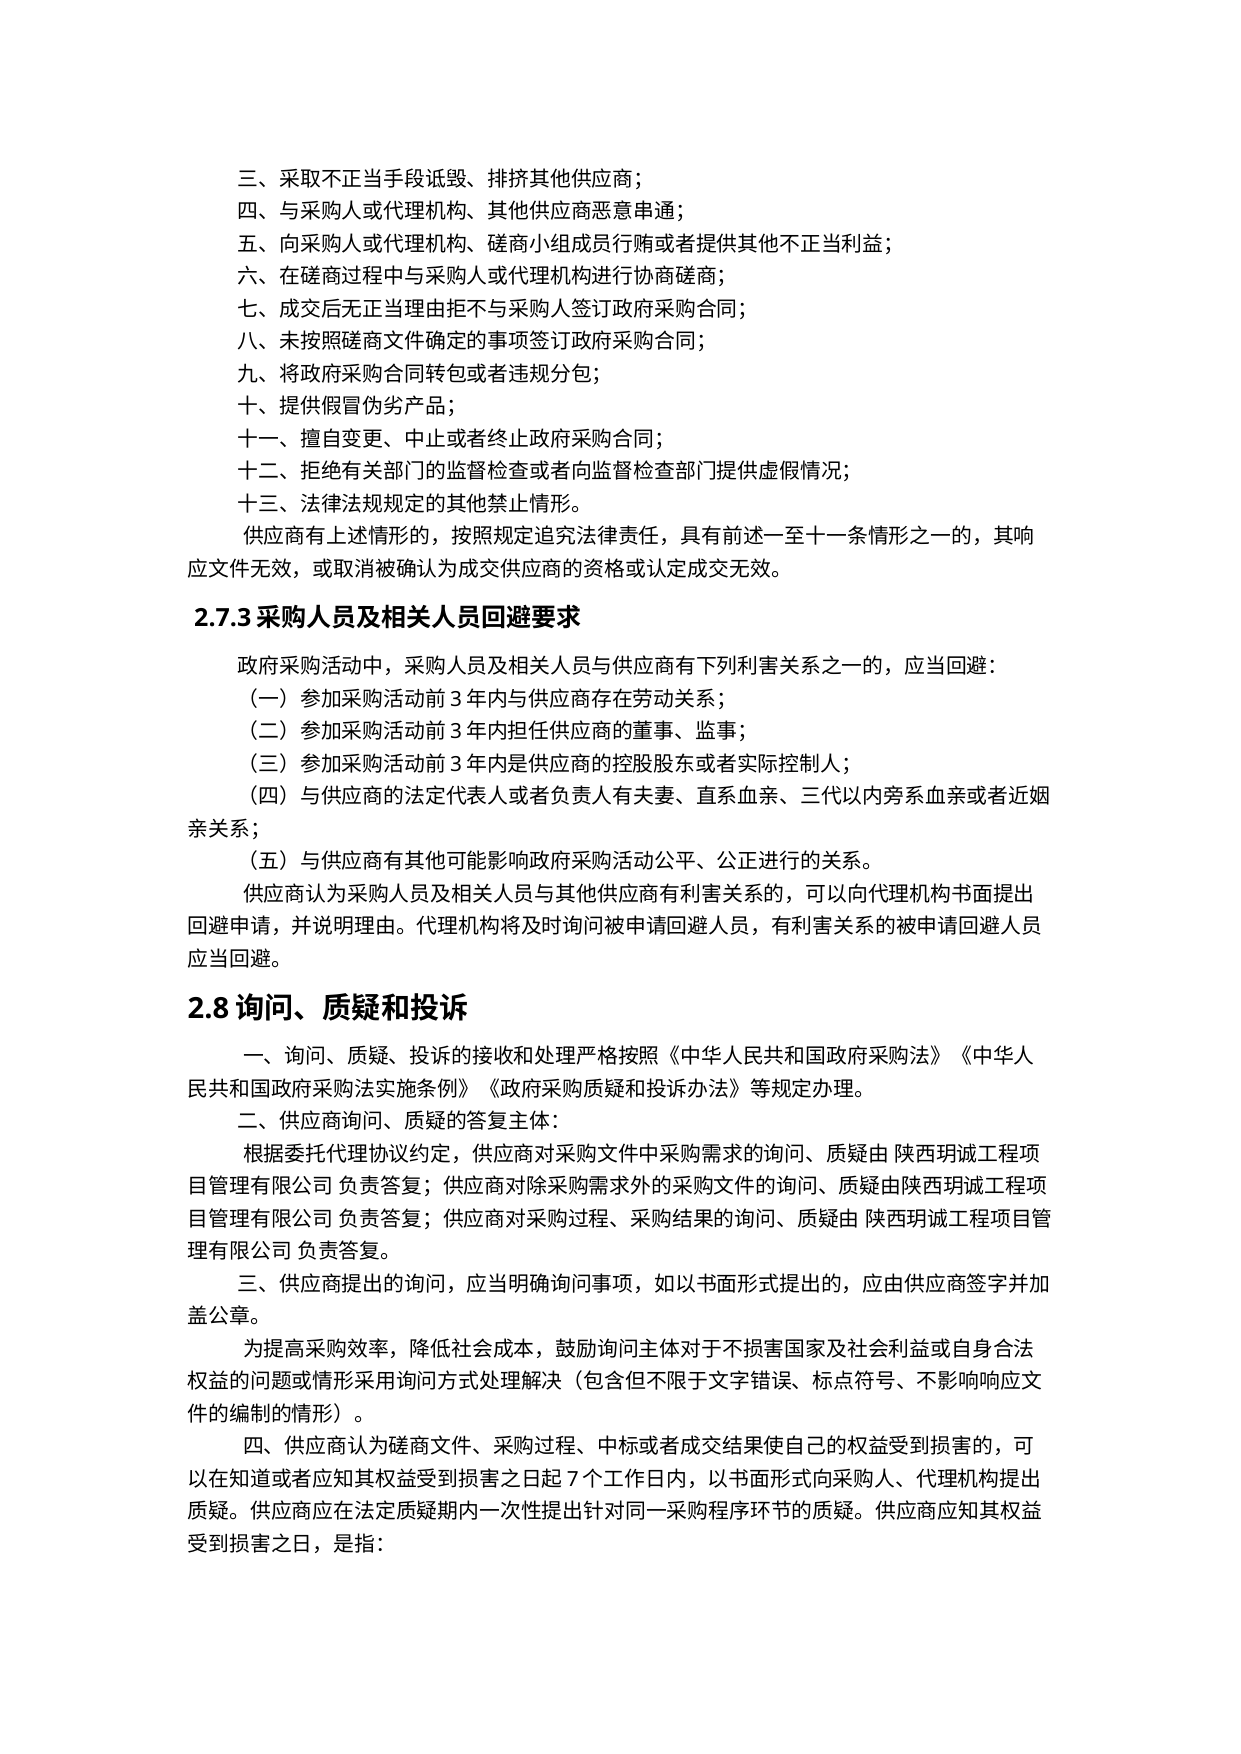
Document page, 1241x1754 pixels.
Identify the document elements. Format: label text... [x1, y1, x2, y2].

text 十一、擅自变更、中止或者终止政府采购合同； [187, 422, 1053, 454]
text （三）参加采购活动前3年内是供应商的控股股东或者实际控制人； [187, 747, 1053, 779]
text 十三、法律法规规定的其他禁止情形。 [187, 487, 1053, 519]
text 三、采取不正当手段诋毁、排挤其他供应商； [187, 162, 1053, 194]
text （一）参加采购活动前3年内与供应商存在劳动关系； [187, 682, 1053, 714]
text 供应商认为采购人员及相关人员与其他供应商有利害关系的，可以向代理机构书面提出回避申请，并说明理由。代理机构将及时询问被申请回避人员，有利害关系的被申请回避人员应当回避。 [187, 877, 1053, 974]
text 为提高采购效率，降低社会成本，鼓励询问主体对于不损害国家及社会利益或自身合法权益的问题或情形采用询问方式处理解决（包含但不限于文字错误、标点符号、不影响响应文件的编制的情形）。 [187, 1332, 1053, 1429]
text 供应商有上述情形的，按照规定追究法律责任，具有前述一至十一条情形之一的，其响应文件无效，或取消被确认为成交供应商的资格或认定成交无效。 [187, 519, 1053, 584]
text 九、将政府采购合同转包或者违规分包； [187, 357, 1053, 389]
text 2.7.3采购人员及相关人员回避要求 [187, 584, 1053, 649]
text 三、供应商提出的询问，应当明确询问事项，如以书面形式提出的，应由供应商签字并加盖公章。 [187, 1267, 1053, 1332]
text 一、询问、质疑、投诉的接收和处理严格按照《中华人民共和国政府采购法》《中华人民共和国政府采购法实施条例》《政府采购质疑和投诉办法》等规定办理。 [187, 1039, 1053, 1104]
text 政府采购活动中，采购人员及相关人员与供应商有下列利害关系之一的，应当回避： [187, 649, 1053, 682]
text 十、提供假冒伪劣产品； [187, 389, 1053, 422]
text （四）与供应商的法定代表人或者负责人有夫妻、直系血亲、三代以内旁系血亲或者近姻亲关系； [187, 779, 1053, 844]
text 十二、拒绝有关部门的监督检查或者向监督检查部门提供虚假情况； [187, 454, 1053, 487]
text 二、供应商询问、质疑的答复主体： [187, 1104, 1053, 1137]
text 四、与采购人或代理机构、其他供应商恶意串通； [187, 194, 1053, 227]
text 2.8询问、质疑和投诉 [187, 974, 1053, 1039]
text 八、未按照磋商文件确定的事项签订政府采购合同； [187, 324, 1053, 357]
text 根据委托代理协议约定，供应商对采购文件中采购需求的询问、质疑由 陕西玥诚工程项目管理有限公司 负责答复；供应商对除采购需求外的采购文件的询问、质疑由陕西玥诚工程项目管理有限公司 负责答复；供应商对采购过程、采购结果的询问、质疑由 陕西玥诚工程项目管理有限公司 负责答复。 [187, 1137, 1053, 1267]
text 四、供应商认为磋商文件、采购过程、中标或者成交结果使自己的权益受到损害的，可以在知道或者应知其权益受到损害之日起7个工作日内，以书面形式向采购人、代理机构提出质疑。供应商应在法定质疑期内一次性提出针对同一采购程序环节的质疑。供应商应知其权益受到损害之日，是指： [187, 1429, 1053, 1559]
text （二）参加采购活动前3年内担任供应商的董事、监事； [187, 714, 1053, 747]
text 七、成交后无正当理由拒不与采购人签订政府采购合同； [187, 292, 1053, 324]
text （五）与供应商有其他可能影响政府采购活动公平、公正进行的关系。 [187, 844, 1053, 877]
text 六、在磋商过程中与采购人或代理机构进行协商磋商； [187, 259, 1053, 292]
text 五、向采购人或代理机构、磋商小组成员行贿或者提供其他不正当利益； [187, 227, 1053, 259]
